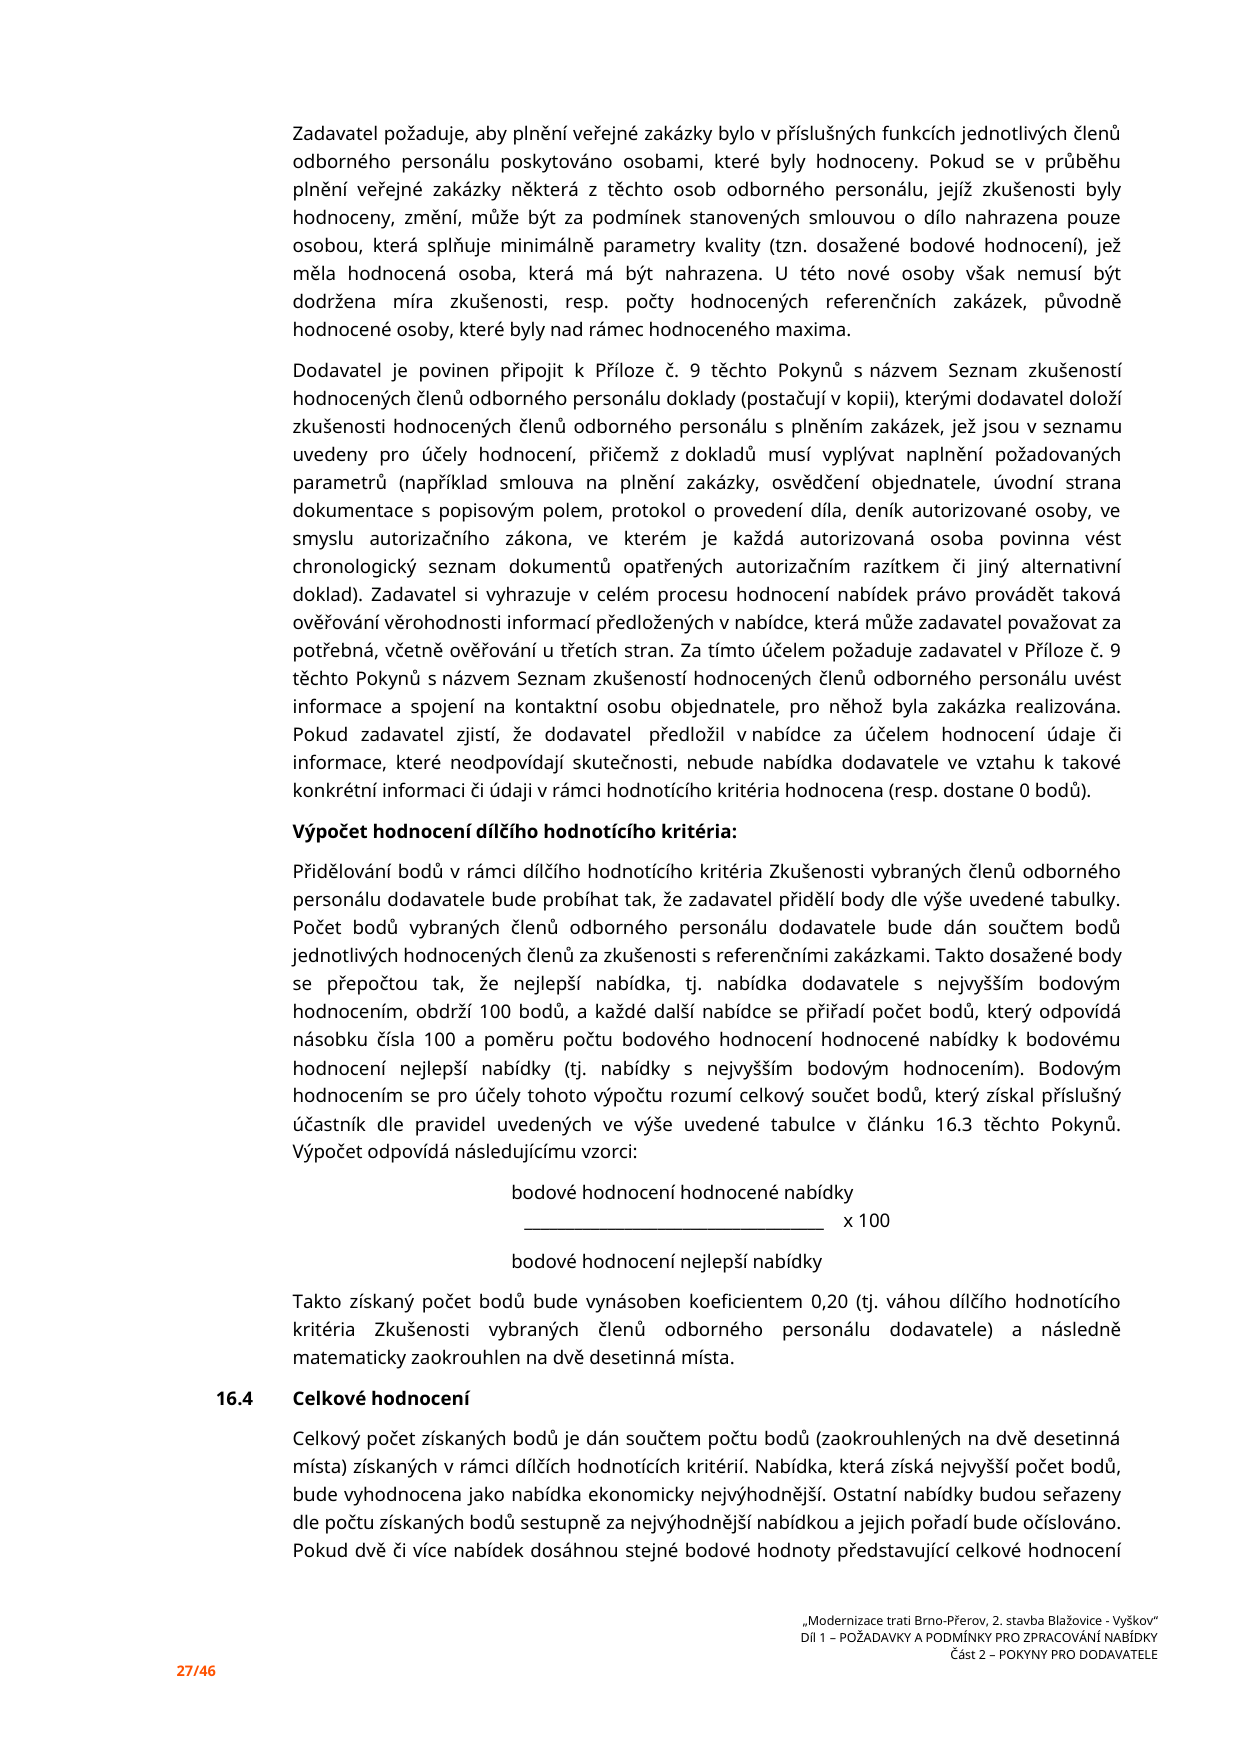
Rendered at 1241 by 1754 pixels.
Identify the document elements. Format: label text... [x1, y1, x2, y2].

list Zadavatel požaduje, aby plnění veřejné zakázky bylo v příslušných funkcích jednotlivých členů odborného personálu poskytováno osobami, které byly hodnoceny. Pokud se v průběhu plnění veřejné zakázky některá z těchto osob odborného personálu, jejíž zkušenosti byly hodnoceny, změní, může být za podmínek stanovených smlouvou o dílo nahrazena pouze osobou, která splňuje minimálně parametry kvality (tzn. dosažené bodové hodnocení), jež měla hodnocená osoba, která má být nahrazena. U této nové osoby však nemusí být dodržena míra zkušenosti, resp. počty hodnocených referenčních zakázek, původně hodnocené osoby, které byly nad rámec hodnoceného maxima. [292, 121, 1122, 342]
list bodové hodnocení nejlepší nabídky [440, 1248, 1122, 1273]
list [292, 1426, 1122, 1563]
list ____________________________________ x 100 [292, 1207, 1122, 1233]
list Takto získaný počet bodů bude vynásoben koeficientem 0,20 (tj. váhou dílčího hodnotícího kritéria Zkušenosti vybraných členů odborného personálu dodavatele) a následně matematicky zaokrouhlen na dvě desetinná místa. [292, 1288, 1122, 1370]
text Celkové hodnocení [216, 1385, 1122, 1411]
list bodové hodnocení hodnocené nabídky [440, 1179, 1122, 1205]
list Dodavatel je povinen připojit k Příloze č. 9 těchto Pokynů s názvem Seznam zkušeností hodnocených členů odborného personálu doklady (postačují v kopii), kterými dodavatel doloží zkušenosti hodnocených členů odborného personálu s plněním zakázek, jež jsou v seznamu uvedeny pro účely hodnocení, přičemž z dokladů musí vyplývat naplnění požadovaných parametrů (například smlouva na plnění zakázky, osvědčení objednatele, úvodní strana dokumentace s popisovým polem, protokol o provedení díla, deník autorizované osoby, ve smyslu autorizačního zákona, ve kterém je každá autorizovaná osoba povinna vést chronologický seznam dokumentů opatřených autorizačním razítkem či jiný alternativní doklad). Zadavatel si vyhrazuje v celém procesu hodnocení nabídek právo provádět taková ověřování věrohodnosti informací předložených v nabídce, která může zadavatel považovat za potřebná, včetně ověřování u třetích stran. Za tímto účelem požaduje zadavatel v Příloze č. 9 těchto Pokynů s názvem Seznam zkušeností hodnocených členů odborného personálu uvést informace a spojení na kontaktní osobu objednatele, pro něhož byla zakázka realizována. Pokud zadavatel zjistí, že dodavatel předložil v nabídce za účelem hodnocení údaje či informace, které neodpovídají skutečnosti, nebude nabídka dodavatele ve vztahu k takové konkrétní informaci či údaji v rámci hodnotícího kritéria hodnocena (resp. dostane 0 bodů). [292, 357, 1122, 803]
list Přidělování bodů v rámci dílčího hodnotícího kritéria Zkušenosti vybraných členů odborného personálu dodavatele bude probíhat tak, že zadavatel přidělí body dle výše uvedené tabulky. Počet bodů vybraných členů odborného personálu dodavatele bude dán součtem bodů jednotlivých hodnocených členů za zkušenosti s referenčními zakázkami. Takto dosažené body se přepočtou tak, že nejlepší nabídka, tj. nabídka dodavatele s nejvyšším bodovým hodnocením, obdrží 100 bodů, a každé další nabídce se přiřadí počet bodů, který odpovídá násobku čísla 100 a poměru počtu bodového hodnocení hodnocené nabídky k bodovému hodnocení nejlepší nabídky (tj. nabídky s nejvyšším bodovým hodnocením). Bodovým hodnocením se pro účely tohoto výpočtu rozumí celkový součet bodů, který získal příslušný účastník dle pravidel uvedených ve výše uvedené tabulce v článku 16.3 těchto Pokynů. Výpočet odpovídá následujícímu vzorci: [292, 859, 1122, 1164]
list Výpočet hodnocení dílčího hodnotícího kritéria: [292, 818, 1122, 844]
